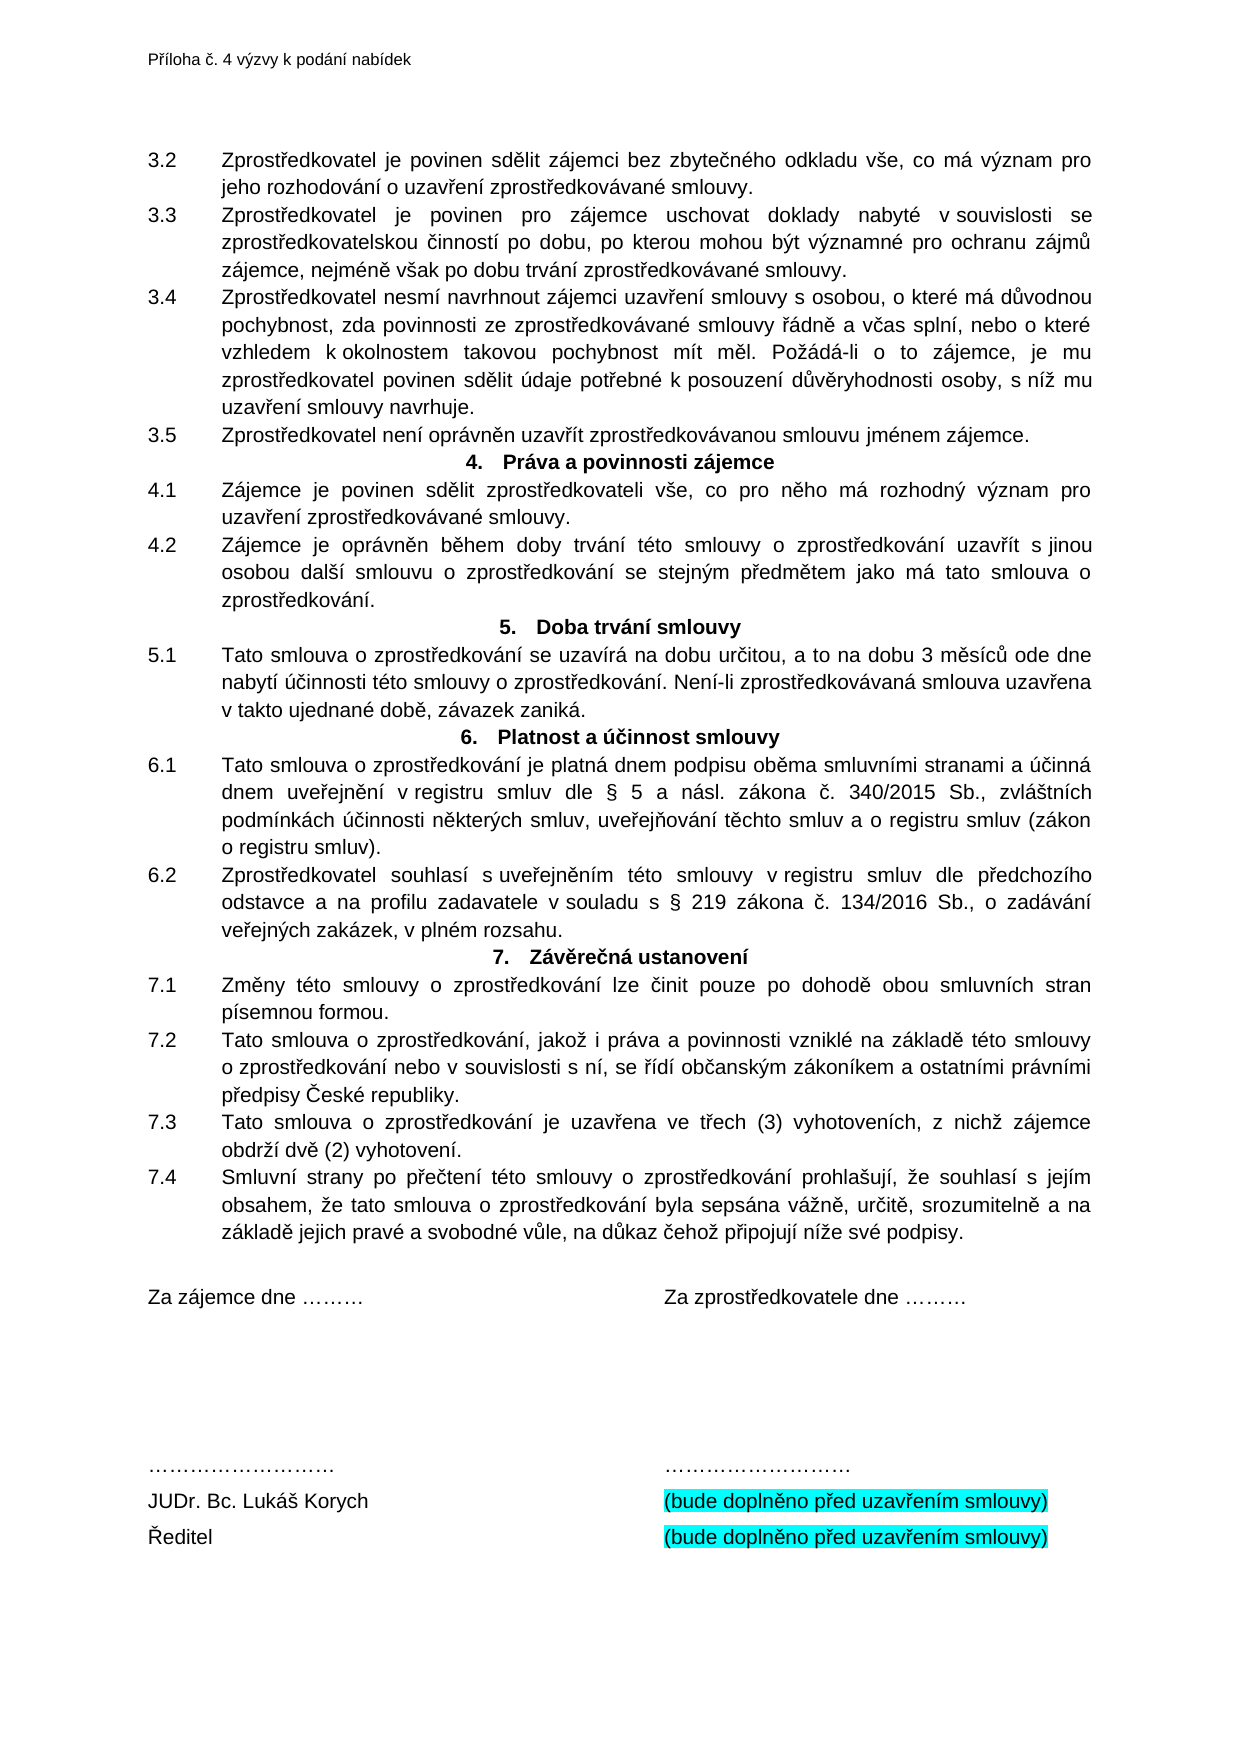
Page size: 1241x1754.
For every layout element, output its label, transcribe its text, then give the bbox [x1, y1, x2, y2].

text Za zájemce dne ……… Za zprostředkovatele dne ……… [148, 1285, 1093, 1309]
text JUDr. Bc. Lukáš Korych (bude doplněno před uzavřením smlouvy) [148, 1488, 1093, 1512]
list Zájemce je povinen sdělit zprostředkovateli vše, co pro něho má rozhodný význam pro uzavření zprostředkovávané smlouvy. [148, 478, 1093, 529]
list Tato smlouva o zprostředkování je uzavřena ve třech (3) vyhotoveních, z nichž zájemce obdrží dvě (2) vyhotovení. [148, 1110, 1093, 1162]
text ……………………… ……………………… [148, 1453, 1093, 1477]
list Doba trvání smlouvy [148, 615, 1093, 639]
list Zprostředkovatel nesmí navrhnout zájemci uzavření smlouvy s osobou, o které má důvodnou pochybnost, zda povinnosti ze zprostředkovávané smlouvy řádně a včas splní, nebo o které vzhledem k okolnostem takovou pochybnost mít měl. Požádá-li o to zájemce, je mu zprostředkovatel povinen sdělit údaje potřebné k posouzení důvěryhodnosti osoby, s níž mu uzavření smlouvy navrhuje. [148, 285, 1093, 419]
text Ředitel (bude doplněno před uzavřením smlouvy) [148, 1524, 1093, 1548]
list Zprostředkovatel souhlasí s uveřejněním této smlouvy v registru smluv dle předchozího odstavce a na profilu zadavatele v souladu s § 219 zákona č. 134/2016 Sb., o zadávání veřejných zakázek, v plném rozsahu. [148, 863, 1093, 942]
list Závěrečná ustanovení [148, 945, 1093, 969]
list Tato smlouva o zprostředkování je platná dnem podpisu oběma smluvními stranami a účinná dnem uveřejnění v registru smluv dle § 5 a násl. zákona č. 340/2015 Sb., zvláštních podmínkách účinnosti některých smluv, uveřejňování těchto smluv a o registru smluv (zákon o registru smluv). [148, 753, 1093, 859]
list Zájemce je oprávněn během doby trvání této smlouvy o zprostředkování uzavřít s jinou osobou další smlouvu o zprostředkování se stejným předmětem jako má tato smlouva o zprostředkování. [148, 533, 1093, 612]
list Zprostředkovatel není oprávněn uzavřít zprostředkovávanou smlouvu jménem zájemce. [148, 423, 1093, 447]
list Tato smlouva o zprostředkování se uzavírá na dobu určitou, a to na dobu 3 měsíců ode dne nabytí účinnosti této smlouvy o zprostředkování. Není-li zprostředkovávaná smlouva uzavřena v takto ujednané době, závazek zaniká. [148, 643, 1093, 722]
list Práva a povinnosti zájemce [148, 450, 1093, 474]
list Zprostředkovatel je povinen pro zájemce uschovat doklady nabyté v souvislosti se zprostředkovatelskou činností po dobu, po kterou mohou být významné pro ochranu zájmů zájemce, nejméně však po dobu trvání zprostředkovávané smlouvy. [148, 203, 1093, 282]
list Zprostředkovatel je povinen sdělit zájemci bez zbytečného odkladu vše, co má význam pro jeho rozhodování o uzavření zprostředkovávané smlouvy. [148, 148, 1093, 199]
list Smluvní strany po přečtení této smlouvy o zprostředkování prohlašují, že souhlasí s jejím obsahem, že tato smlouva o zprostředkování byla sepsána vážně, určitě, srozumitelně a na základě jejich pravé a svobodné vůle, na důkaz čehož připojují níže své podpisy. [148, 1165, 1093, 1244]
list Platnost a účinnost smlouvy [148, 725, 1093, 749]
list Změny této smlouvy o zprostředkování lze činit pouze po dohodě obou smluvních stran písemnou formou. [148, 973, 1093, 1024]
list Tato smlouva o zprostředkování, jakož i práva a povinnosti vzniklé na základě této smlouvy o zprostředkování nebo v souvislosti s ní, se řídí občanským zákoníkem a ostatními právními předpisy České republiky. [148, 1028, 1093, 1107]
